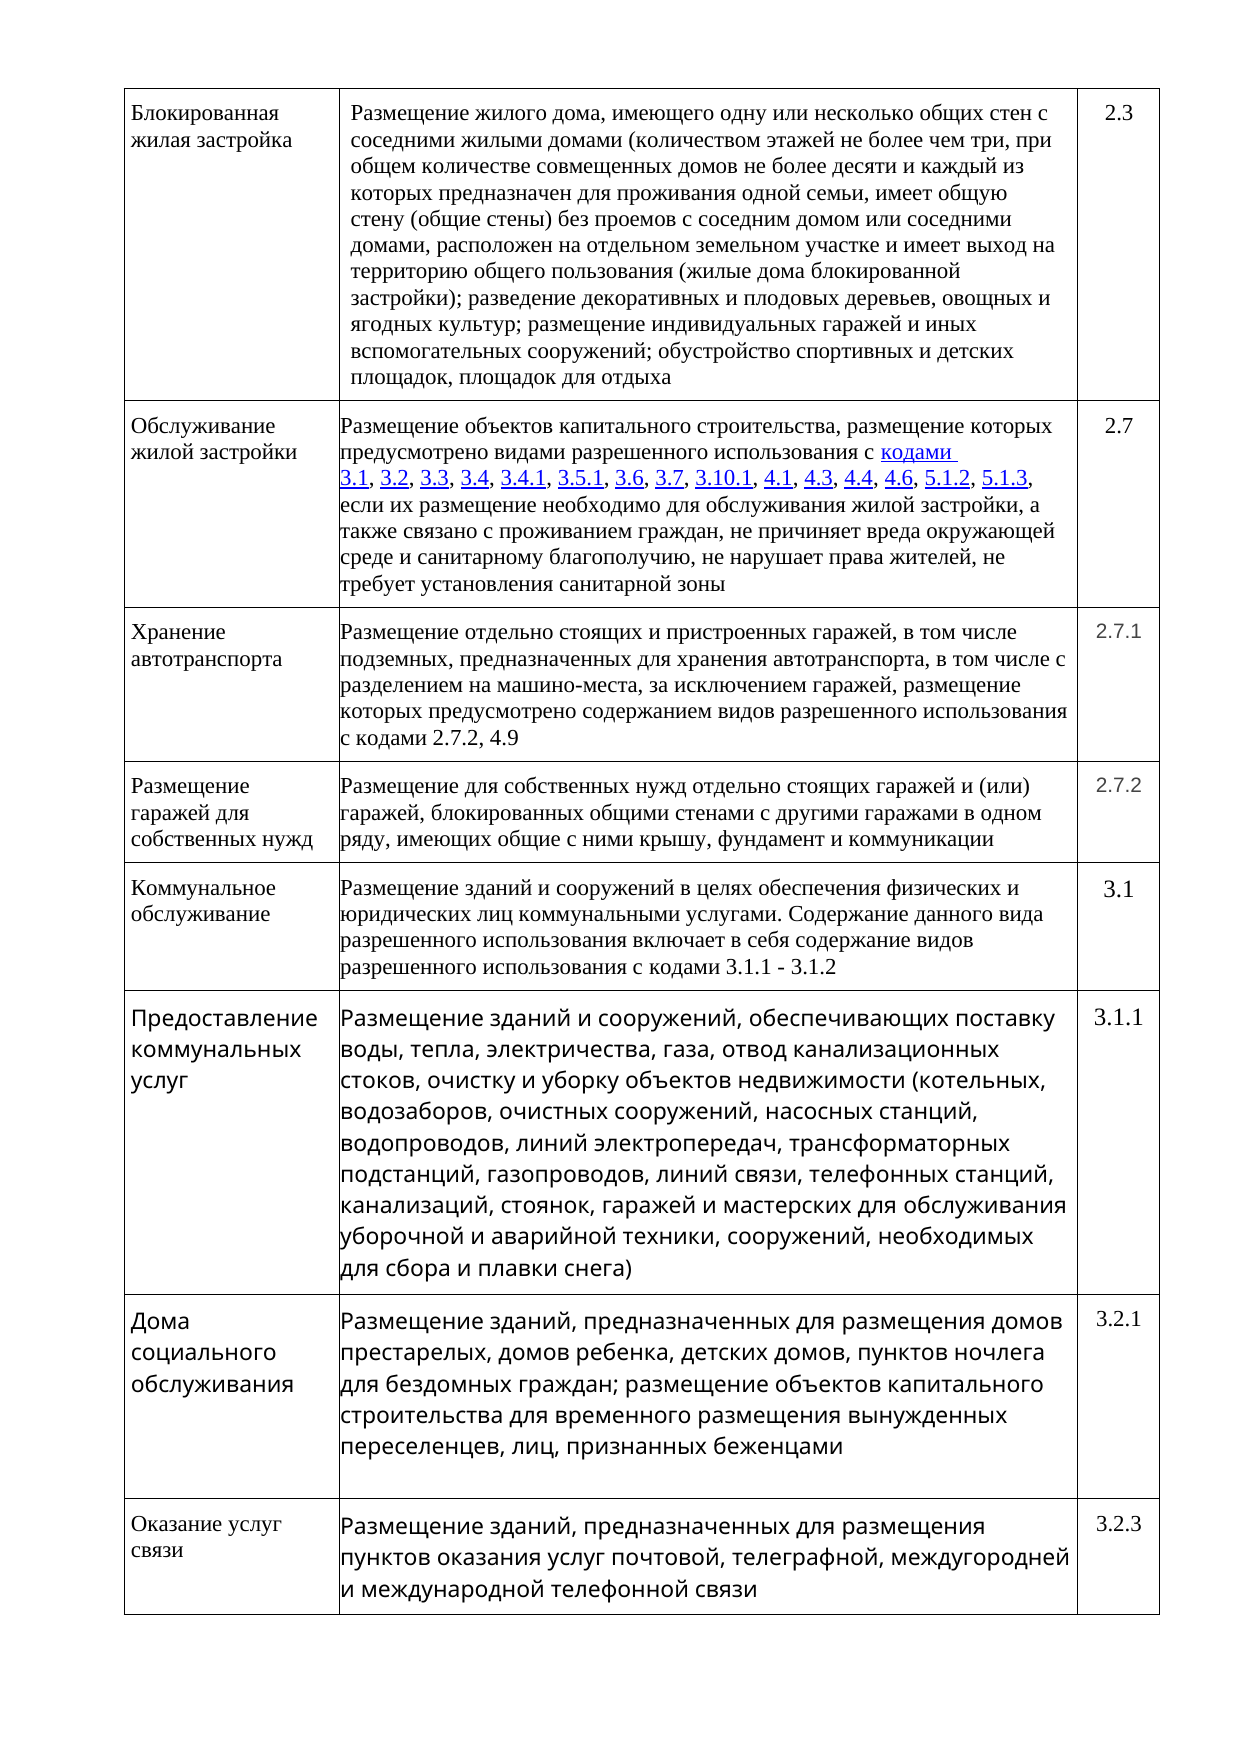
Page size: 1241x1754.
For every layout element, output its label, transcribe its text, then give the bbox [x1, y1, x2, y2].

table_cell Предоставление коммунальных услуг [125, 991, 339, 1293]
table_cell Размещение зданий, предназначенных для размещения пунктов оказания услуг почтовой, телеграфной, междугородней и международной телефонной связи [340, 1499, 1077, 1614]
table_cell Размещение жилого дома, имеющего одну или несколько общих стен с соседними жилыми домами (количеством этажей не более чем три, при общем количестве совмещенных домов не более десяти и каждый из которых предназначен для проживания одной семьи, имеет общую стену (общие стены) без проемов с соседним домом или соседними домами, расположен на отдельном земельном участке и имеет выход на территорию общего пользования (жилые дома блокированной застройки); разведение декоративных и плодовых деревьев, овощных и ягодных культур; размещение индивидуальных гаражей и иных вспомогательных сооружений; обустройство спортивных и детских площадок, площадок для отдыха [340, 89, 1077, 400]
table_cell Коммунальное обслуживание [125, 863, 339, 990]
table_cell Размещение для собственных нужд отдельно стоящих гаражей и (или) гаражей, блокированных общими стенами с другими гаражами в одном ряду, имеющих общие с ними крышу, фундамент и коммуникации [340, 762, 1077, 862]
table_cell 3.1.1 [1078, 991, 1159, 1293]
table_cell Оказание услуг связи [125, 1499, 339, 1614]
table_cell Хранение автотранспорта [125, 608, 339, 761]
table_cell 2.7.1 [1078, 608, 1159, 761]
table_cell 3.2.1 [1078, 1295, 1159, 1498]
table_cell Обслуживание жилой застройки [125, 401, 339, 607]
table_cell 3.2.3 [1078, 1499, 1159, 1614]
table_cell Размещение объектов капитального строительства, размещение которых предусмотрено видами разрешенного использования с кодами 3.1, 3.2, 3.3, 3.4, 3.4.1, 3.5.1, 3.6, 3.7, 3.10.1, 4.1, 4.3, 4.4, 4.6, 5.1.2, 5.1.3, если их размещение необходимо для обслуживания жилой застройки, а также связано с проживанием граждан, не причиняет вреда окружающей среде и санитарному благополучию, не нарушает права жителей, не требует установления санитарной зоны [340, 401, 1077, 607]
table_cell 2.3 [1078, 89, 1159, 400]
table_cell Дома социального обслуживания [125, 1295, 339, 1498]
table_cell Размещение зданий и сооружений, обеспечивающих поставку воды, тепла, электричества, газа, отвод канализационных стоков, очистку и уборку объектов недвижимости (котельных, водозаборов, очистных сооружений, насосных станций, водопроводов, линий электропередач, трансформаторных подстанций, газопроводов, линий связи, телефонных станций, канализаций, стоянок, гаражей и мастерских для обслуживания уборочной и аварийной техники, сооружений, необходимых для сбора и плавки снега) [340, 991, 1077, 1293]
table_cell 2.7.2 [1078, 762, 1159, 862]
table_cell Блокированная жилая застройка [125, 89, 339, 400]
table_cell Размещение зданий, предназначенных для размещения домов престарелых, домов ребенка, детских домов, пунктов ночлега для бездомных граждан; размещение объектов капитального строительства для временного размещения вынужденных переселенцев, лиц, признанных беженцами [340, 1295, 1077, 1498]
table_cell 2.7 [1078, 401, 1159, 607]
table_cell Размещение отдельно стоящих и пристроенных гаражей, в том числе подземных, предназначенных для хранения автотранспорта, в том числе с разделением на машино-места, за исключением гаражей, размещение которых предусмотрено содержанием видов разрешенного использования с кодами 2.7.2, 4.9 [340, 608, 1077, 761]
table_cell Размещение зданий и сооружений в целях обеспечения физических и юридических лиц коммунальными услугами. Содержание данного вида разрешенного использования включает в себя содержание видов разрешенного использования с кодами 3.1.1 - 3.1.2 [340, 863, 1077, 990]
table_cell Размещение гаражей для собственных нужд [125, 762, 339, 862]
table_cell 3.1 [1078, 863, 1159, 990]
